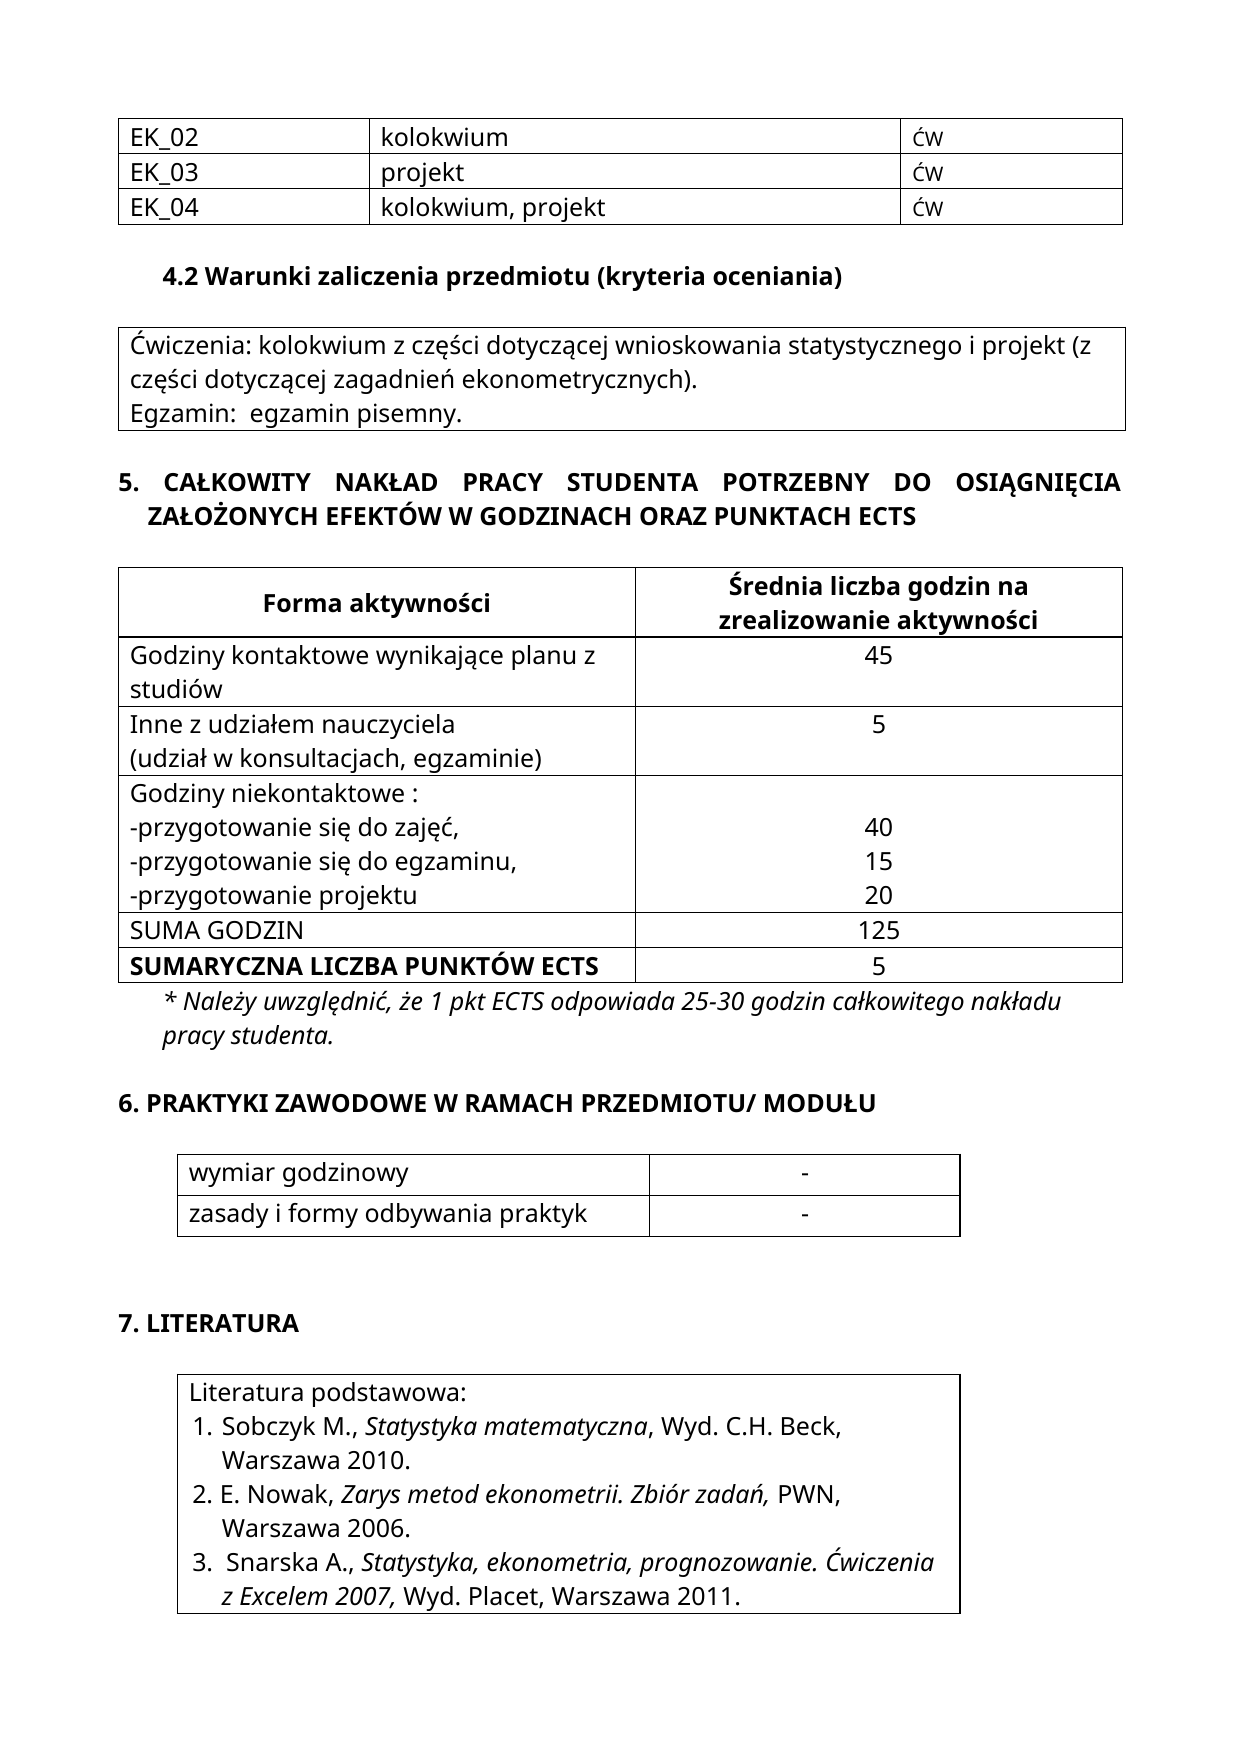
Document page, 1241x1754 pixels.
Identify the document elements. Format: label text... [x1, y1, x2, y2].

table_cell ćw [901, 119, 1122, 153]
table_cell Godziny niekontaktowe : -przygotowanie się do zajęć, -przygotowanie się do egzaminu, -przygotowanie projektu [119, 776, 635, 912]
table_cell 40 15 20 [636, 776, 1122, 912]
table_header wymiar godzinowy [178, 1155, 649, 1195]
table_cell projekt [370, 154, 900, 188]
text 6. PRAKTYKI ZAWODOWE W RAMACH PRZEDMIOTU/ MODUŁU [118, 1085, 1122, 1119]
table_cell 125 [636, 913, 1122, 947]
text 7. LITERATURA [118, 1305, 1122, 1339]
table_cell kolokwium [370, 119, 900, 153]
table_cell - [650, 1196, 959, 1236]
table_header Ćwiczenia: kolokwium z części dotyczącej wnioskowania statystycznego i projekt (z części dotyczącej zagadnień ekonometrycznych). Egzamin: egzamin pisemny. [119, 328, 1125, 430]
table_cell EK_03 [119, 154, 369, 188]
table_cell EK_04 [119, 189, 369, 223]
text 5. CAŁKOWITY NAKŁAD PRACY STUDENTA POTRZEBNY DO OSIĄGNIĘCIA ZAŁOŻONYCH EFEKTÓW W GODZINACH ORAZ PUNKTACH ECTS [118, 465, 1122, 533]
table_cell 5 [636, 948, 1122, 982]
text * Należy uwzględnić, że 1 pkt ECTS odpowiada 25-30 godzin całkowitego nakładu pracy studenta. [162, 983, 1122, 1051]
table_cell 5 [636, 707, 1122, 775]
table_cell 45 [636, 638, 1122, 706]
table_cell SUMARYCZNA LICZBA PUNKTÓW ECTS [119, 948, 635, 982]
table_header Forma aktywności [119, 568, 635, 636]
table_cell zasady i formy odbywania praktyk [178, 1196, 649, 1236]
table_header Średnia liczba godzin na zrealizowanie aktywności [636, 568, 1122, 636]
table_header Literatura podstawowa: Sobczyk M., Statystyka matematyczna, Wyd. C.H. Beck, Warszawa 2010. 2. E. Nowak, Zarys metod ekonometrii. Zbiór zadań, PWN, Warszawa 2006. 3. Snarska A., Statystyka, ekonometria, prognozowanie. Ćwiczenia z Excelem 2007, Wyd. Placet, Warszawa 2011. [178, 1375, 959, 1613]
table_header - [650, 1155, 959, 1195]
table_cell kolokwium, projekt [370, 189, 900, 223]
text 4.2 Warunki zaliczenia przedmiotu (kryteria oceniania) [162, 258, 1122, 293]
table_cell Inne z udziałem nauczyciela (udział w konsultacjach, egzaminie) [119, 707, 635, 775]
table_cell ćw [901, 189, 1122, 223]
table_cell SUMA GODZIN [119, 913, 635, 947]
table_cell EK_02 [119, 119, 369, 153]
table_cell ćw [901, 154, 1122, 188]
table_cell Godziny kontaktowe wynikające planu z studiów [119, 638, 635, 706]
